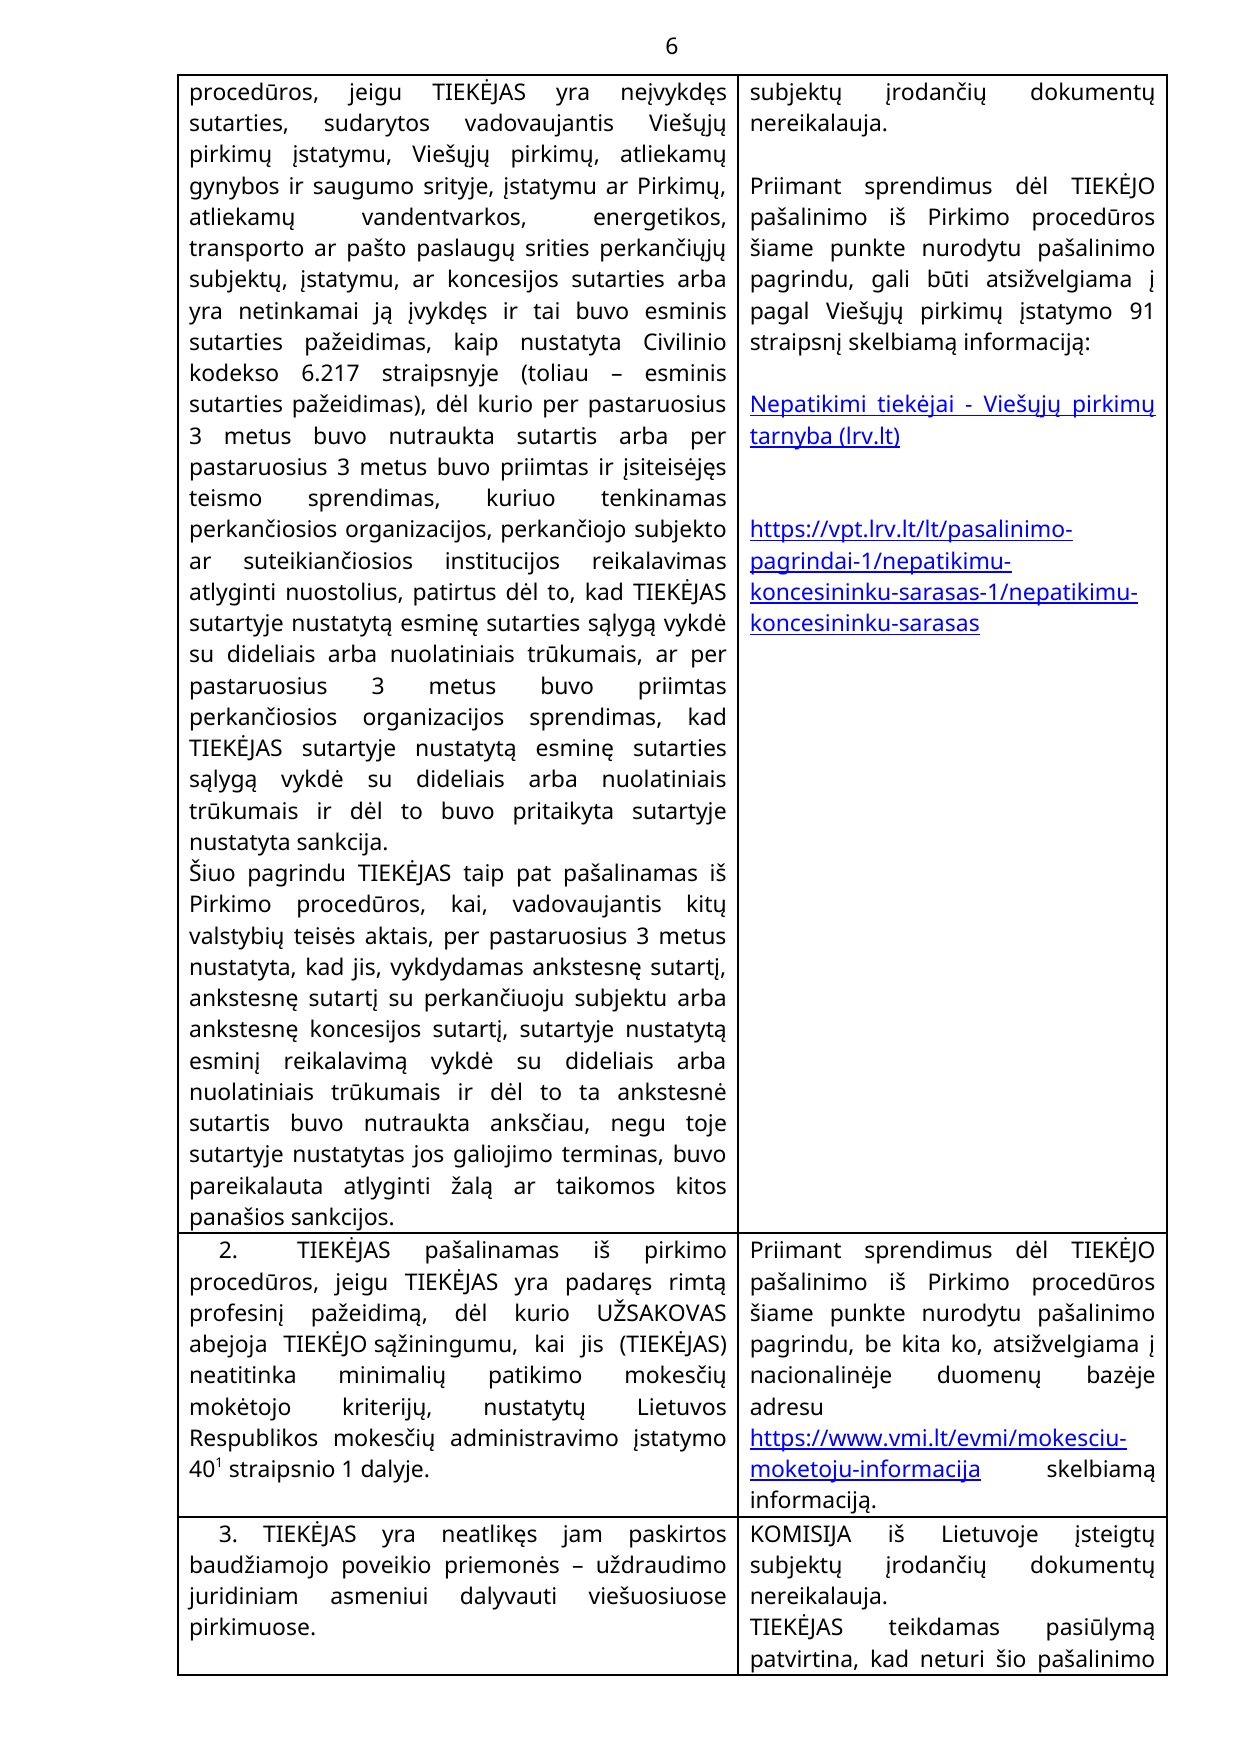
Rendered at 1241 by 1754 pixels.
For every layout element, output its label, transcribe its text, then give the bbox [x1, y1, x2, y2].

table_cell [739, 76, 1166, 1232]
table_cell Priimant sprendimus dėl TIEKĖJO pašalinimo iš Pirkimo procedūros šiame punkte nurodytu pašalinimo pagrindu, be kita ko, atsižvelgiama į nacionalinėje duomenų bazėje adresu https://www.vmi.lt/evmi/mokesciu-moketoju-informacija skelbiamą informaciją. [739, 1234, 1166, 1516]
table_cell TIEKĖJAS pašalinamas iš pirkimo procedūros, jeigu TIEKĖJAS yra padaręs rimtą profesinį pažeidimą, dėl kurio UŽSAKOVAS abejoja TIEKĖJO sąžiningumu, kai jis (TIEKĖJAS) neatitinka minimalių patikimo mokesčių mokėtojo kriterijų, nustatytų Lietuvos Respublikos mokesčių administravimo įstatymo 401 straipsnio 1 dalyje. [179, 1234, 737, 1516]
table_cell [739, 1518, 1166, 1674]
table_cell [179, 1518, 737, 1674]
